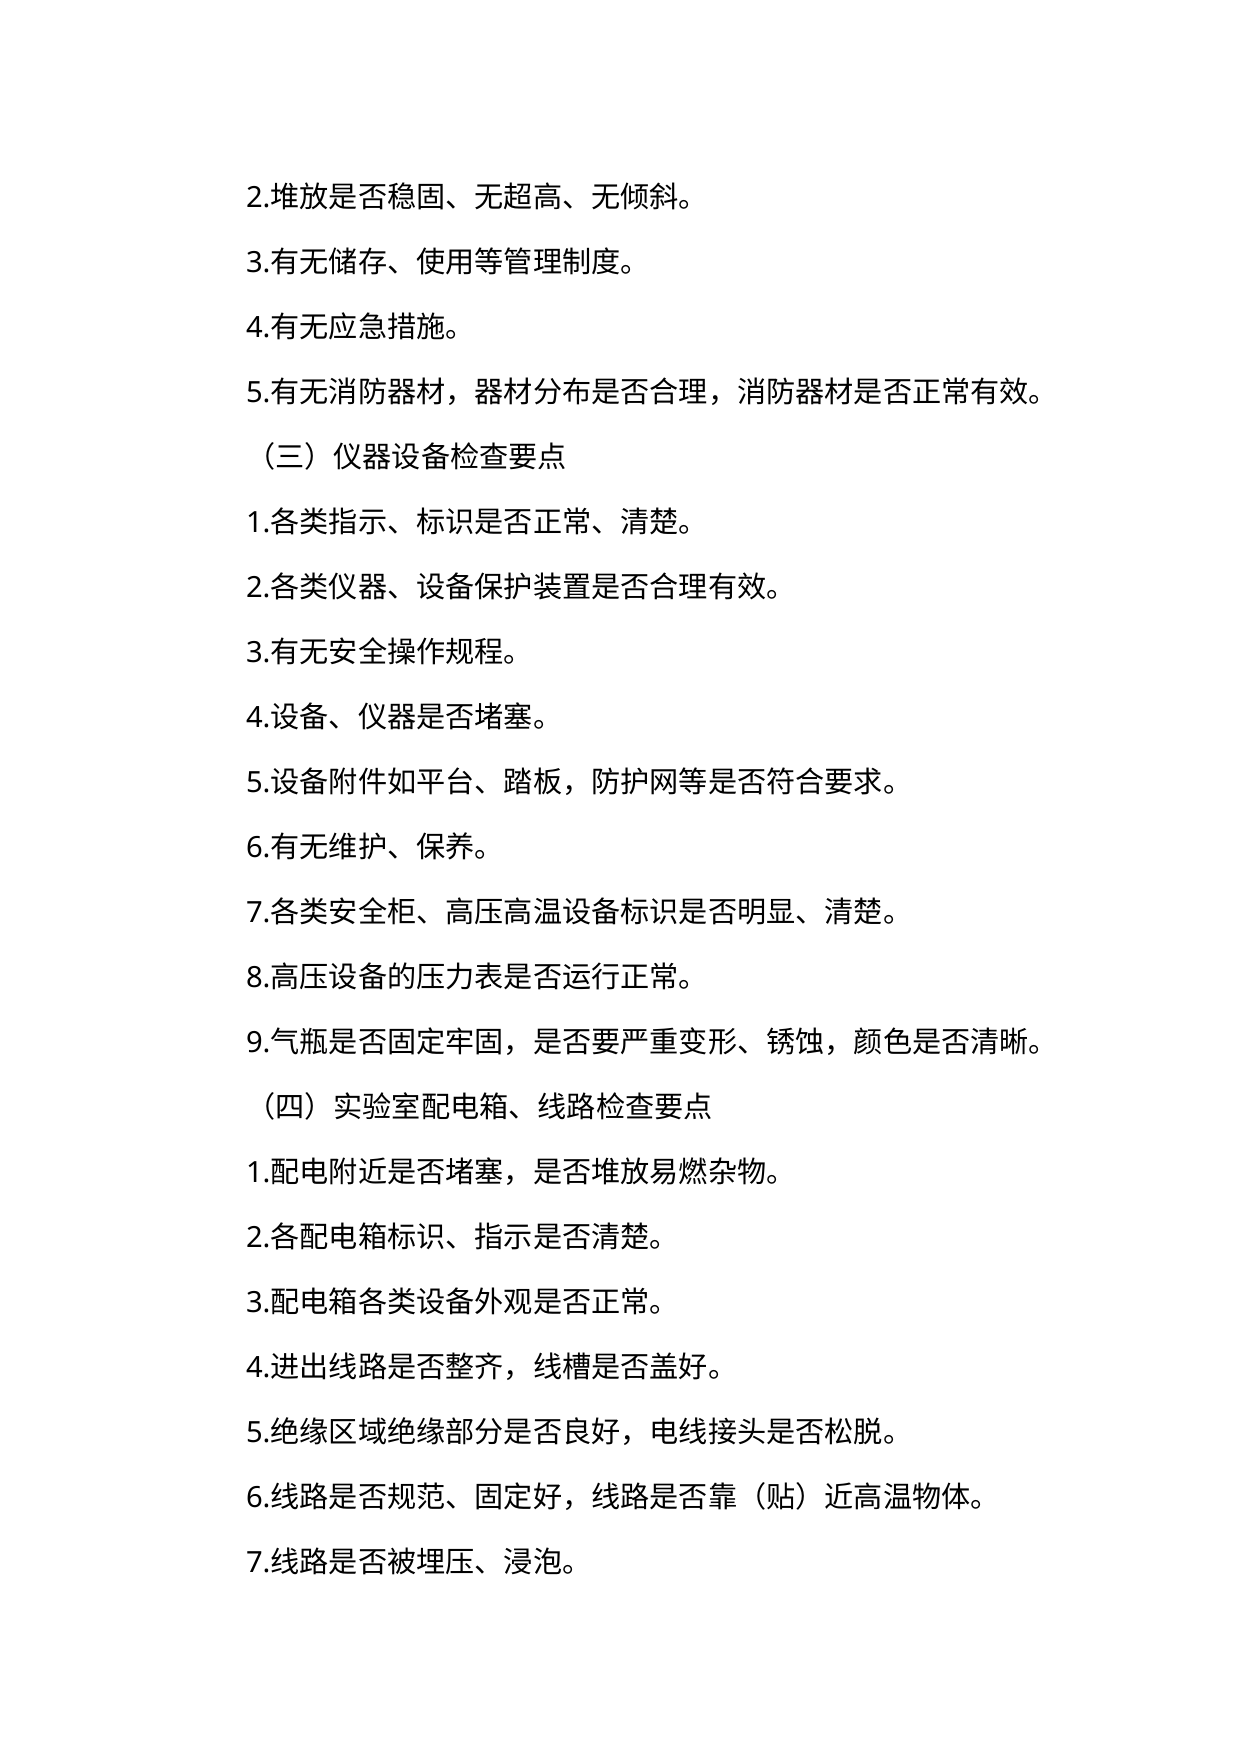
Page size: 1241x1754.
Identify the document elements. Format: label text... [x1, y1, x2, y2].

text 6.有无维护、保养。 [187, 812, 1053, 877]
text 8.高压设备的压力表是否运行正常。 [187, 942, 1053, 1007]
text 9.气瓶是否固定牢固，是否要严重变形、锈蚀，颜色是否清晰。 [187, 1007, 1053, 1072]
text 1.各类指示、标识是否正常、清楚。 [187, 487, 1053, 552]
text 1.配电附近是否堵塞，是否堆放易燃杂物。 [187, 1137, 1053, 1202]
text 2.堆放是否稳固、无超高、无倾斜。 [187, 162, 1053, 227]
text 7.线路是否被埋压、浸泡。 [187, 1527, 1053, 1592]
text 5.设备附件如平台、踏板，防护网等是否符合要求。 [187, 747, 1053, 812]
text 2.各配电箱标识、指示是否清楚。 [187, 1202, 1053, 1267]
text 6.线路是否规范、固定好，线路是否靠（贴）近高温物体。 [187, 1462, 1053, 1527]
text （四）实验室配电箱、线路检查要点 [187, 1072, 1053, 1137]
text 2.各类仪器、设备保护装置是否合理有效。 [187, 552, 1053, 617]
text 3.有无安全操作规程。 [187, 617, 1053, 682]
text 7.各类安全柜、高压高温设备标识是否明显、清楚。 [187, 877, 1053, 942]
text 5.绝缘区域绝缘部分是否良好，电线接头是否松脱。 [187, 1397, 1053, 1462]
text 4.有无应急措施。 [187, 292, 1053, 357]
text 5.有无消防器材，器材分布是否合理，消防器材是否正常有效。 [187, 357, 1053, 422]
text 4.进出线路是否整齐，线槽是否盖好。 [187, 1332, 1053, 1397]
text 4.设备、仪器是否堵塞。 [187, 682, 1053, 747]
text 3.配电箱各类设备外观是否正常。 [187, 1267, 1053, 1332]
text （三）仪器设备检查要点 [187, 422, 1053, 487]
text 3.有无储存、使用等管理制度。 [187, 227, 1053, 292]
